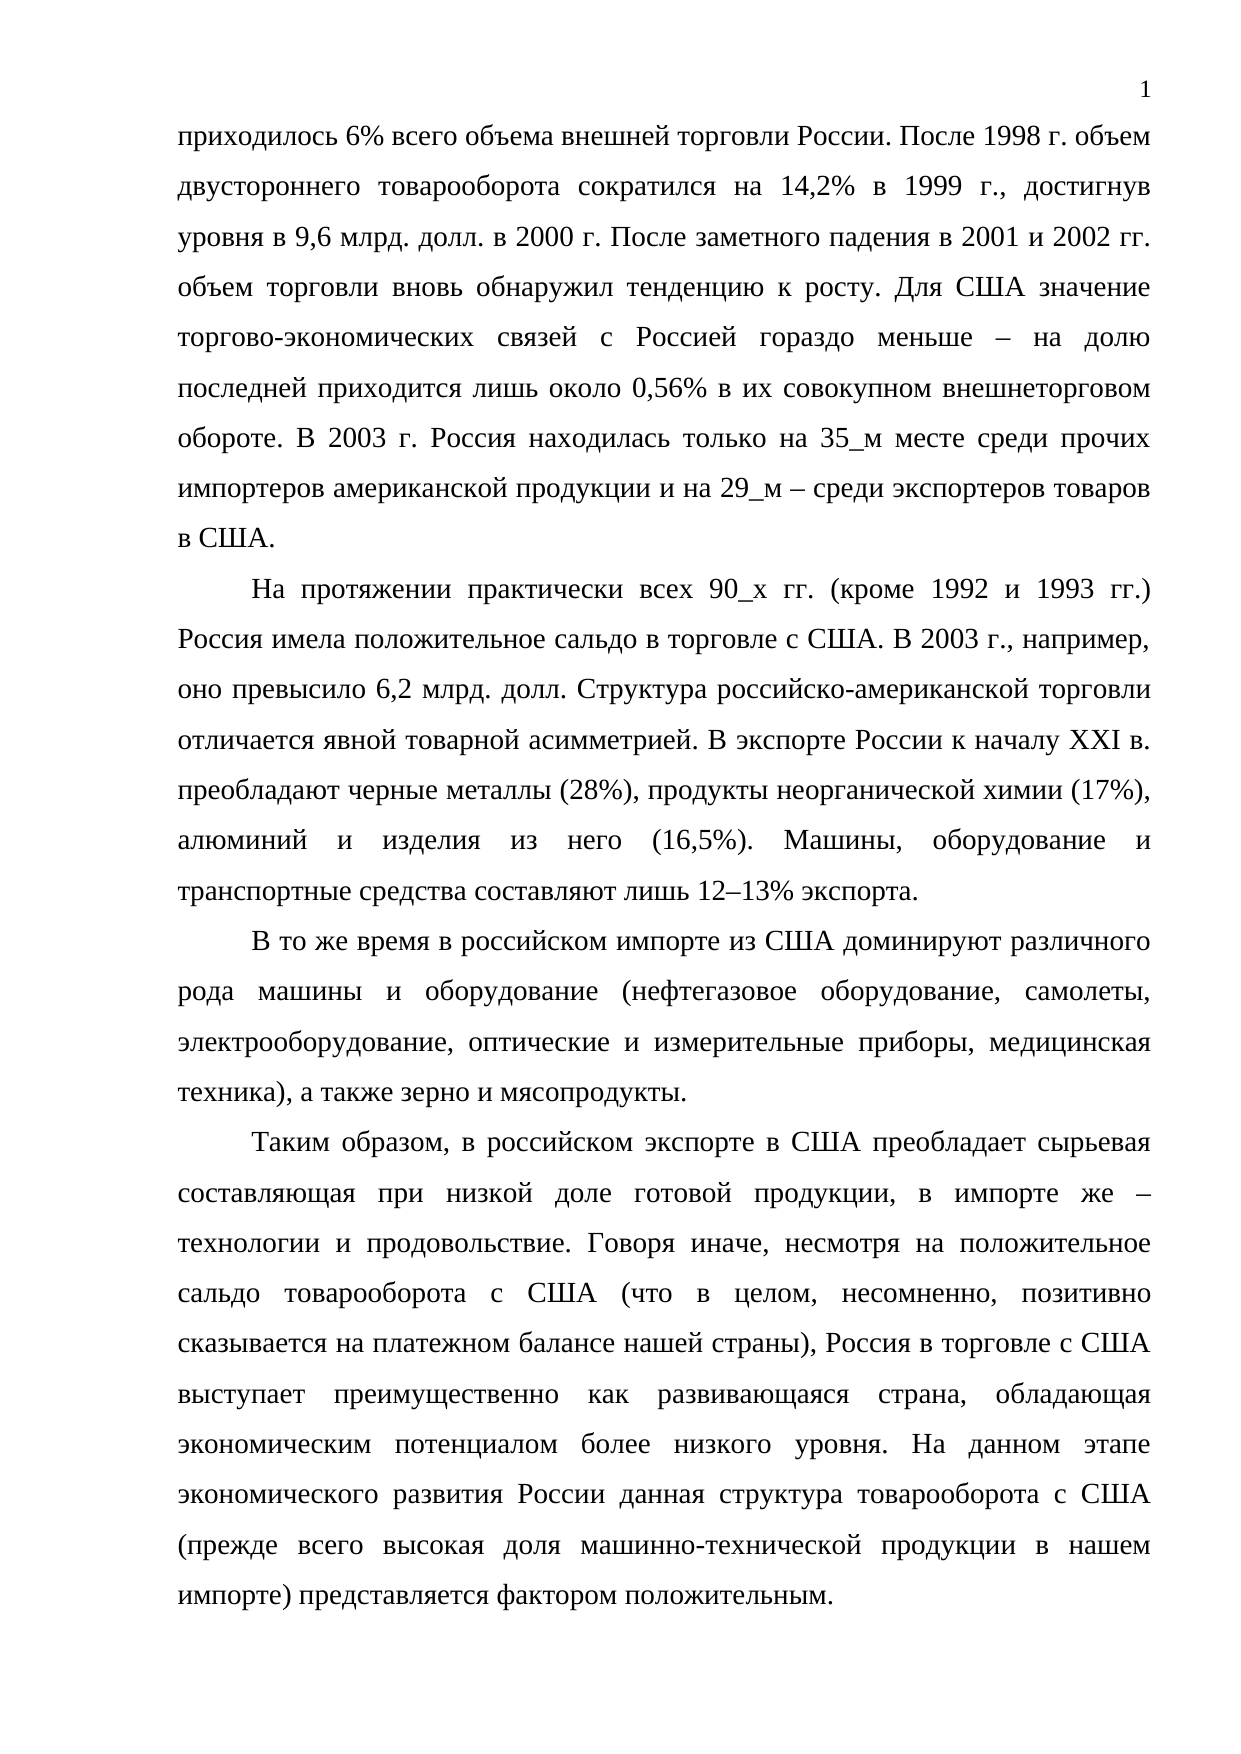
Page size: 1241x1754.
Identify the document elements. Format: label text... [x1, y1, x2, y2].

text В то же время в российском импорте из США доминируют различного рода машины и оборудование (нефтегазовое оборудование, самолеты, электрооборудование, оптические и измерительные приборы, медицинская техника), а также зерно и мясопродукты. [177, 923, 1152, 1108]
text Таким образом, в российском экспорте в США преобладает сырьевая составляющая при низкой доле готовой продукции, в импорте же – технологии и продовольствие. Говоря иначе, несмотря на положительное сальдо товарооборота с США (что в целом, несомненно, позитивно сказывается на платежном балансе нашей страны), Россия в торговле с США выступает преимущественно как развивающаяся страна, обладающая экономическим потенциалом более низкого уровня. На данном этапе экономического развития России данная структура товарооборота с США (прежде всего высокая доля машинно-технической продукции в нашем импорте) представляется фактором положительным. [177, 1124, 1152, 1611]
text На протяжении практически всех 90_х гг. (кроме 1992 и 1993 гг.) Россия имела положительное сальдо в торговле с США. В ., например, оно превысило 6,2 млрд. долл. Структура российско-американской торговли отличается явной товарной асимметрией. В экспорте России к началу ХХI в. преобладают черные металлы (28%), продукты неорганической химии (17%), алюминий и изделия из него (16,5%). Машины, оборудование и транспортные средства составляют лишь 12–13% экспорта. [177, 571, 1152, 906]
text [177, 118, 1152, 554]
